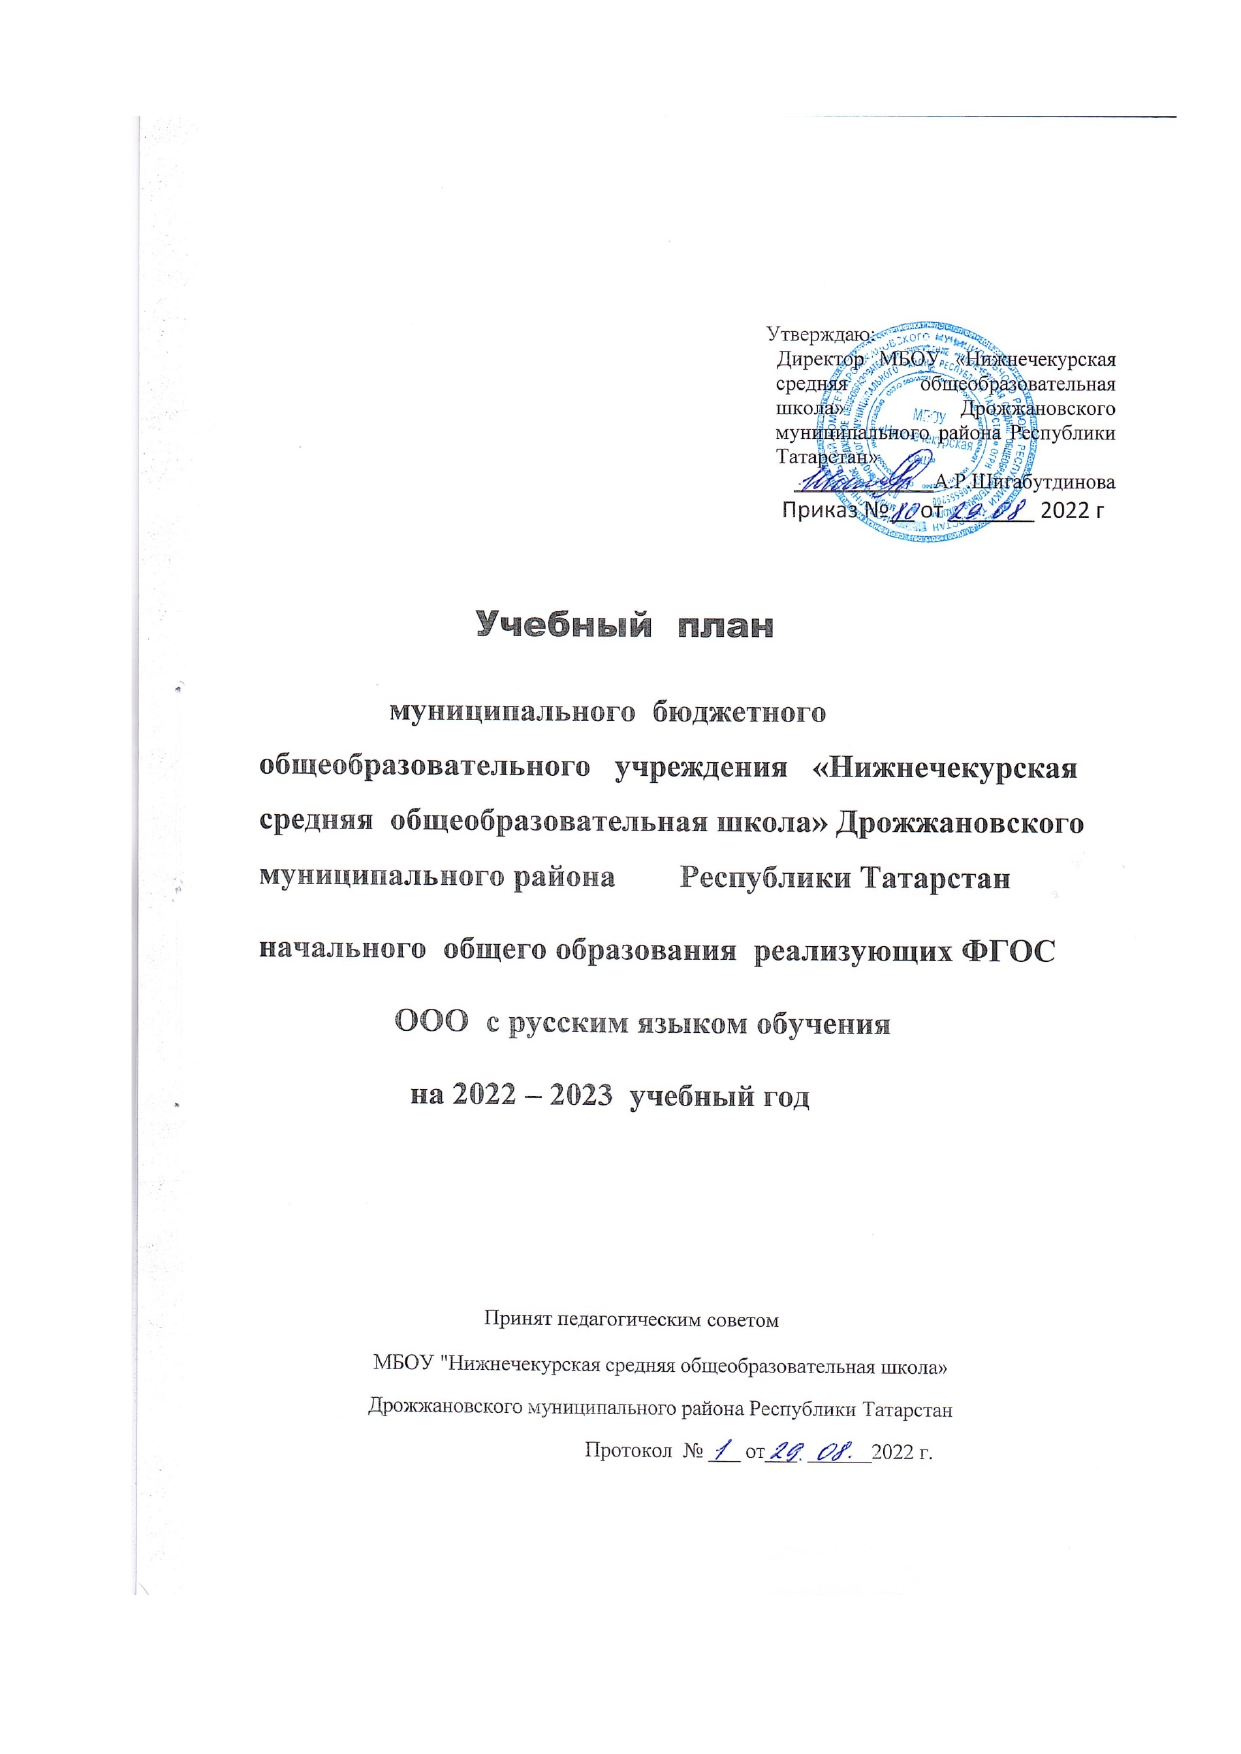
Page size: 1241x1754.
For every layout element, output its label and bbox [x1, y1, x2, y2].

picture [124, 106, 1177, 1595]
